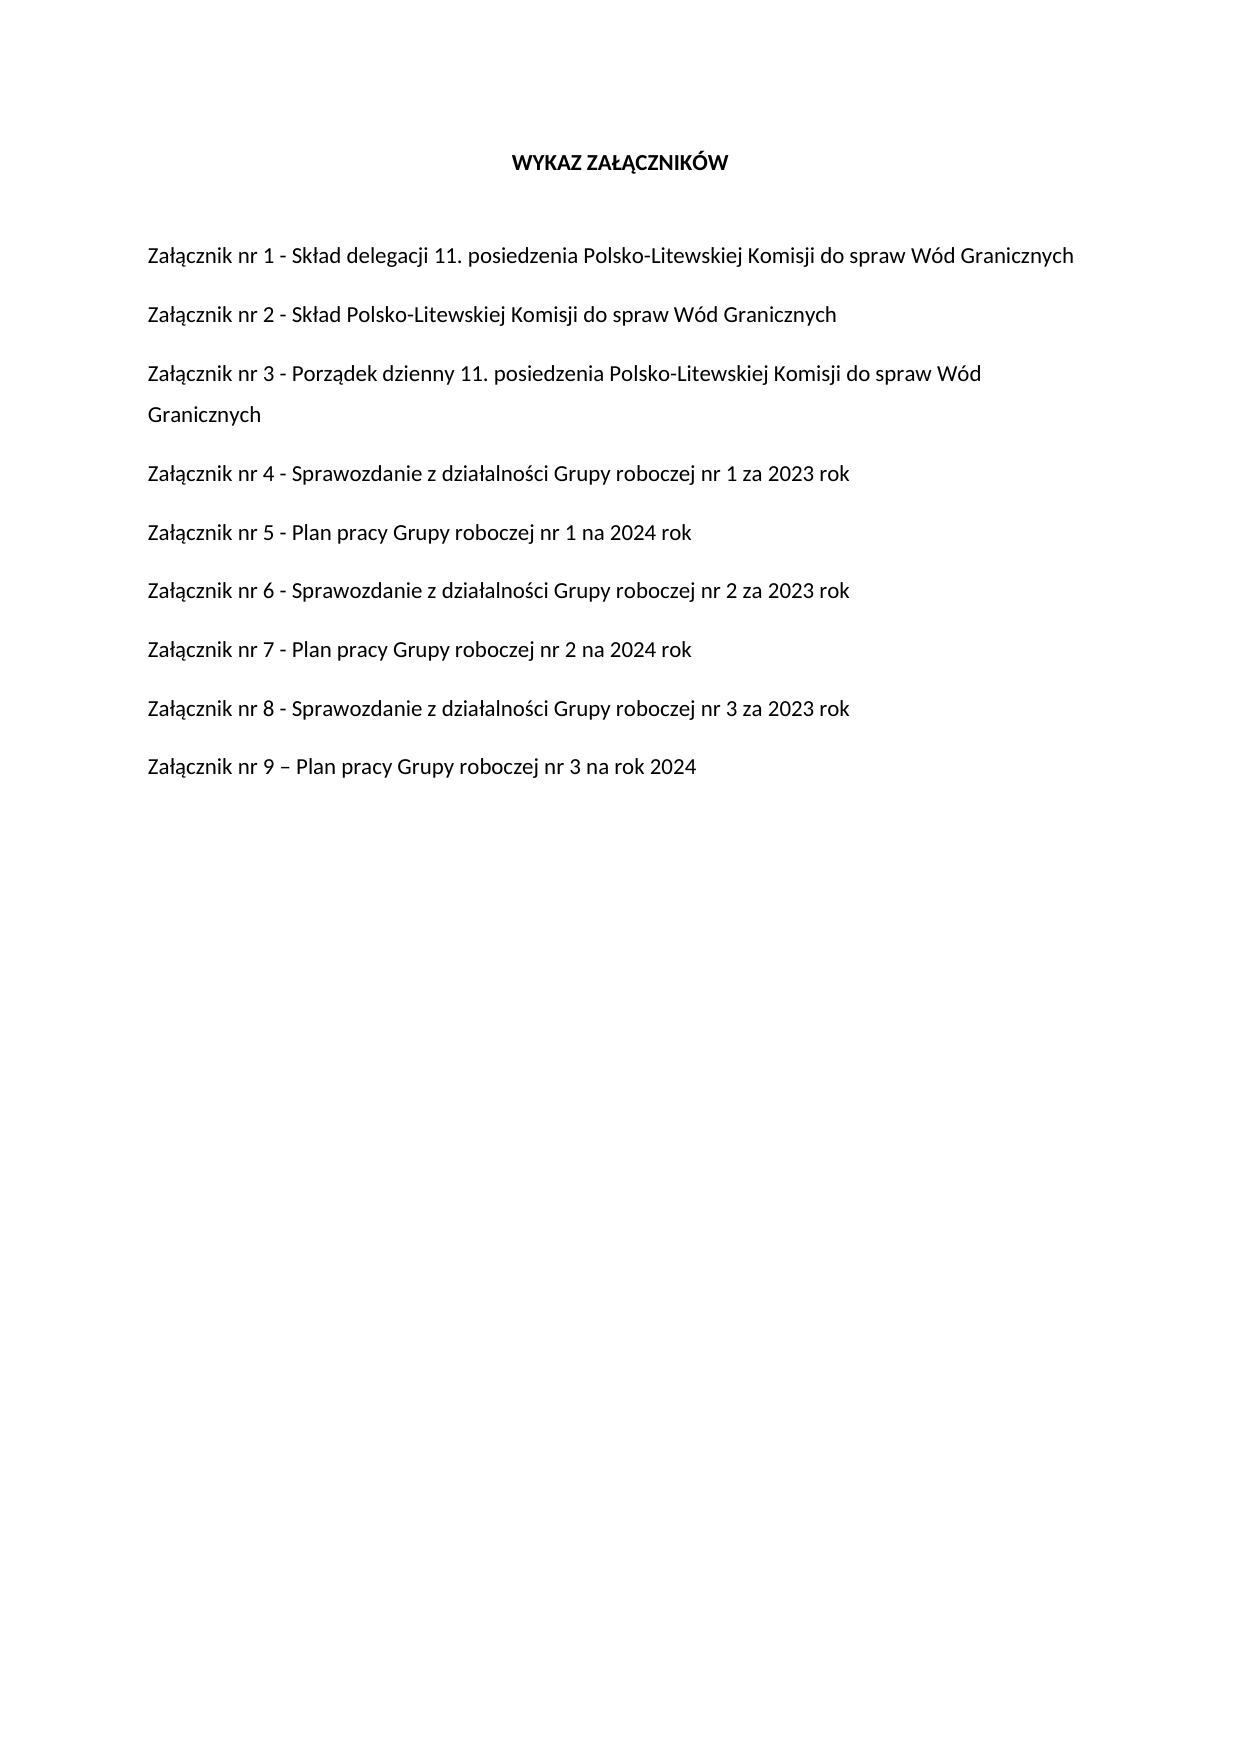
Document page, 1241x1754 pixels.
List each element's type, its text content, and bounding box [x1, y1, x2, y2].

text Załącznik nr 1 - Skład delegacji 11. posiedzenia Polsko-Litewskiej Komisji do spraw Wód Granicznych [148, 241, 1093, 269]
text Załącznik nr 6 - Sprawozdanie z działalności Grupy roboczej nr 2 za 2023 rok [148, 577, 1093, 604]
text Załącznik nr 7 - Plan pracy Grupy roboczej nr 2 na 2024 rok [148, 635, 1093, 663]
text Załącznik nr 2 - Skład Polsko-Litewskiej Komisji do spraw Wód Granicznych [148, 300, 1093, 328]
text Załącznik nr 4 - Sprawozdanie z działalności Grupy roboczej nr 1 za 2023 rok [148, 459, 1093, 487]
text Załącznik nr 3 - Porządek dzienny 11. posiedzenia Polsko-Litewskiej Komisji do spraw Wód Granicznych [148, 359, 1093, 429]
text Załącznik nr 9 – Plan pracy Grupy roboczej nr 3 na rok 2024 [148, 752, 1093, 781]
text Załącznik nr 8 - Sprawozdanie z działalności Grupy roboczej nr 3 za 2023 rok [148, 694, 1093, 722]
text WYKAZ ZAŁĄCZNIKÓW [148, 148, 1093, 176]
text Załącznik nr 5 - Plan pracy Grupy roboczej nr 1 na 2024 rok [148, 518, 1093, 546]
